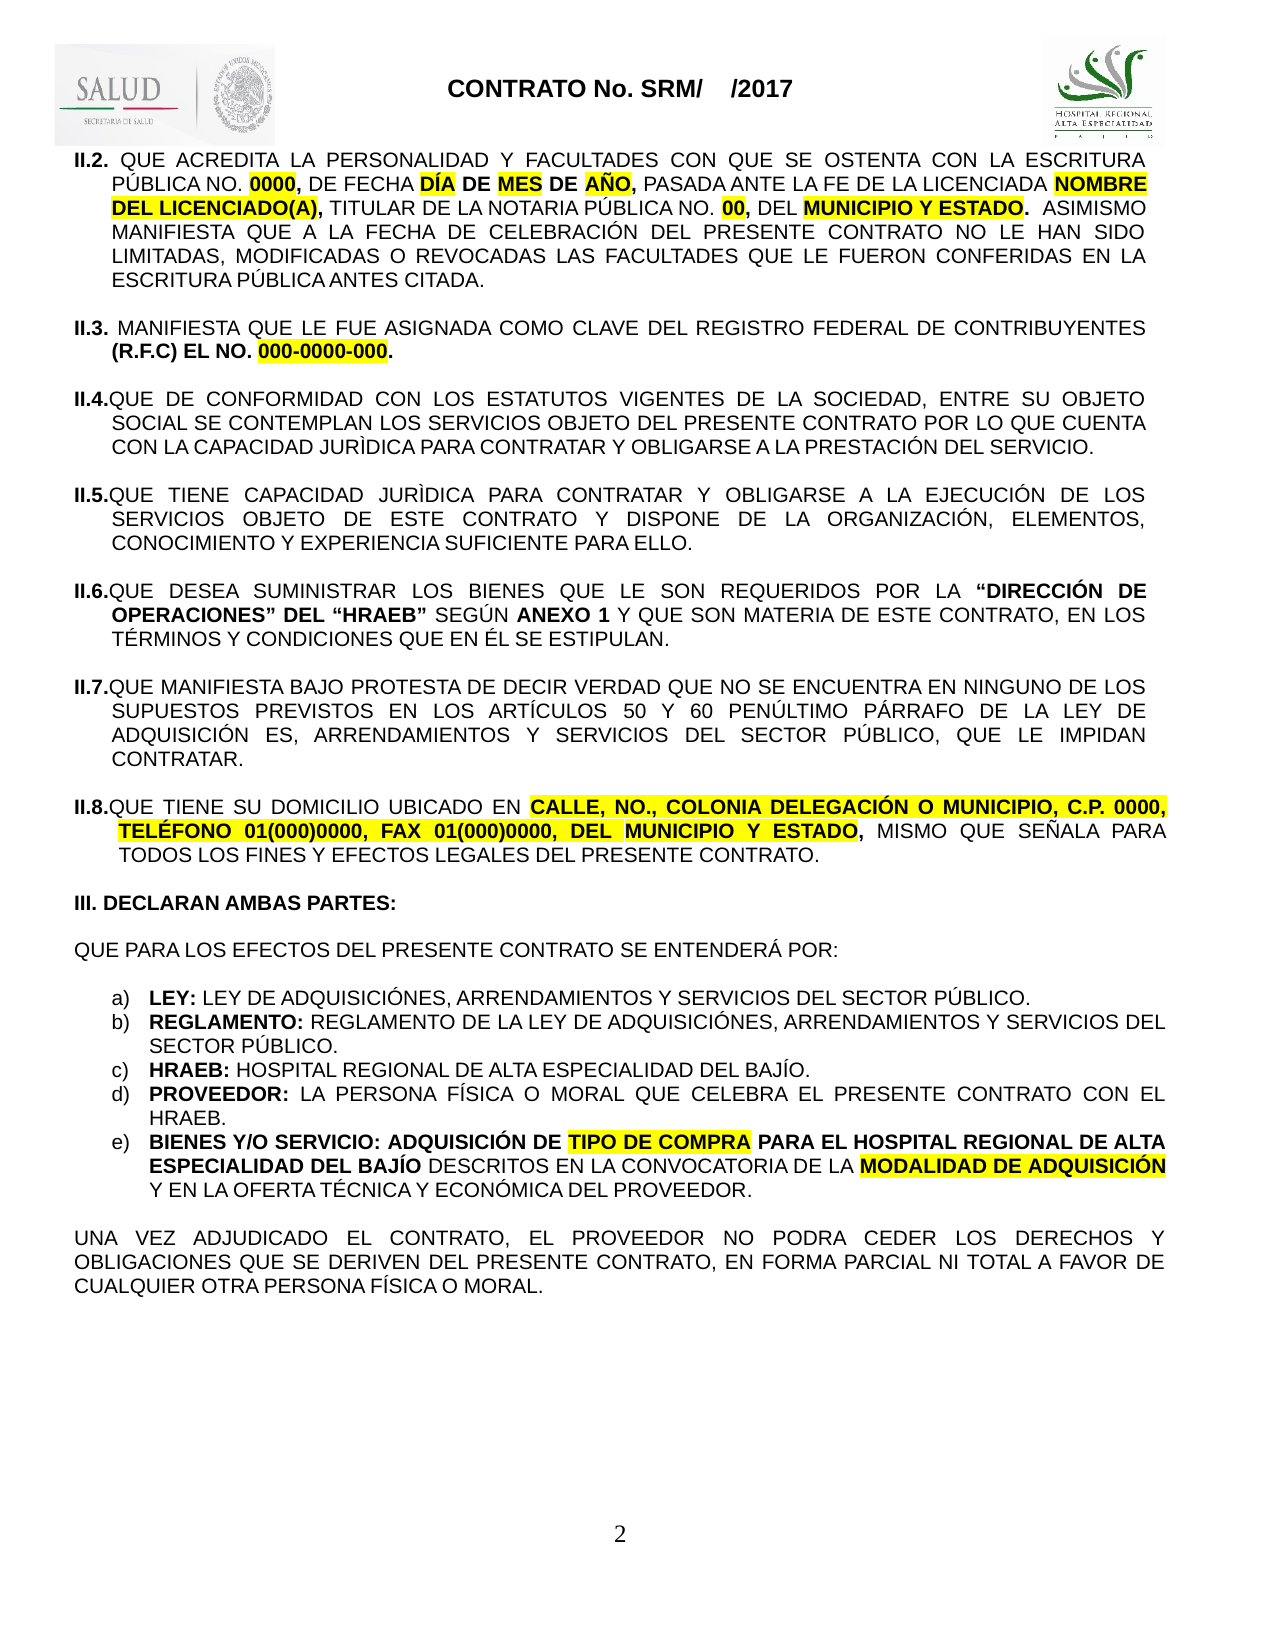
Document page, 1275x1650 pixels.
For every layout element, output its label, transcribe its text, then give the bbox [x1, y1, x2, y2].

text III. DECLARAN AMBAS PARTES: [74, 890, 1167, 914]
text II.5.QUE TIENE CAPACIDAD JURÌDICA PARA CONTRATAR Y OBLIGARSE A LA EJECUCIÓN DE LOS SERVICIOS OBJETO DE ESTE CONTRATO Y DISPONE DE LA ORGANIZACIÓN, ELEMENTOS, CONOCIMIENTO Y EXPERIENCIA SUFICIENTE PARA ELLO. [74, 483, 1147, 555]
text UNA VEZ ADJUDICADO EL CONTRATO, EL PROVEEDOR NO PODRA CEDER LOS DERECHOS Y OBLIGACIONES QUE SE DERIVEN DEL PRESENTE CONTRATO, EN FORMA PARCIAL NI TOTAL A FAVOR DE CUALQUIER OTRA PERSONA FÍSICA O MORAL. [74, 1226, 1167, 1298]
text II.6.QUE DESEA SUMINISTRAR LOS BIENES QUE LE SON REQUERIDOS POR LA “DIRECCIÓN DE OPERACIONES” DEL “HRAEB” SEGÚN ANEXO 1 Y QUE SON MATERIA DE ESTE CONTRATO, EN LOS TÉRMINOS Y CONDICIONES QUE EN ÉL SE ESTIPULAN. [74, 579, 1147, 651]
text QUE PARA LOS EFECTOS DEL PRESENTE CONTRATO SE ENTENDERÁ POR: [74, 938, 1167, 962]
picture [52, 44, 275, 144]
list HRAEB: HOSPITAL REGIONAL DE ALTA ESPECIALIDAD DEL BAJÍO. [111, 1058, 1167, 1082]
list BIENES Y/O SERVICIO: ADQUISICIÓN DE TIPO DE COMPRA PARA EL HOSPITAL REGIONAL DE ALTA ESPECIALIDAD DEL BAJÍO DESCRITOS EN LA CONVOCATORIA DE LA MODALIDAD DE ADQUISICIÓN Y EN LA OFERTA TÉCNICA Y ECONÓMICA DEL PROVEEDOR. [111, 1130, 1167, 1202]
text II.8.QUE TIENE SU DOMICILIO UBICADO EN CALLE, NO., COLONIA DELEGACIÓN O MUNICIPIO, C.P. 0000, TELÉFONO 01(000)0000, FAX 01(000)0000, DEL MUNICIPIO Y ESTADO, MISMO QUE SEÑALA PARA TODOS LOS FINES Y EFECTOS LEGALES DEL PRESENTE CONTRATO. [74, 794, 1167, 866]
text II.4.QUE DE CONFORMIDAD CON LOS ESTATUTOS VIGENTES DE LA SOCIEDAD, ENTRE SU OBJETO SOCIAL SE CONTEMPLAN LOS SERVICIOS OBJETO DEL PRESENTE CONTRATO POR LO QUE CUENTA CON LA CAPACIDAD JURÌDICA PARA CONTRATAR Y OBLIGARSE A LA PRESTACIÓN DEL SERVICIO. [74, 387, 1147, 459]
picture [1040, 35, 1165, 145]
list PROVEEDOR: LA PERSONA FÍSICA O MORAL QUE CELEBRA EL PRESENTE CONTRATO CON EL HRAEB. [111, 1082, 1167, 1130]
text II.3. MANIFIESTA QUE LE FUE ASIGNADA COMO CLAVE DEL REGISTRO FEDERAL DE CONTRIBUYENTES (R.F.C) EL NO. 000-0000-000. [74, 315, 1147, 363]
text II.7.QUE MANIFIESTA BAJO PROTESTA DE DECIR VERDAD QUE NO SE ENCUENTRA EN NINGUNO DE LOS SUPUESTOS PREVISTOS EN LOS ARTÍCULOS 50 Y 60 PENÚLTIMO PÁRRAFO DE LA LEY DE ADQUISICIÓN ES, ARRENDAMIENTOS Y SERVICIOS DEL SECTOR PÚBLICO, QUE LE IMPIDAN CONTRATAR. [74, 675, 1147, 771]
list REGLAMENTO: REGLAMENTO DE LA LEY DE ADQUISICIÓNES, ARRENDAMIENTOS Y SERVICIOS DEL SECTOR PÚBLICO. [111, 1010, 1167, 1058]
list LEY: LEY DE ADQUISICIÓNES, ARRENDAMIENTOS Y SERVICIOS DEL SECTOR PÚBLICO. [111, 986, 1167, 1010]
text II.2. QUE ACREDITA LA PERSONALIDAD Y FACULTADES CON QUE SE OSTENTA CON LA ESCRITURA PÚBLICA NO. 0000, DE FECHA DÍA DE MES DE AÑO, PASADA ANTE LA FE DE LA LICENCIADA NOMBRE DEL LICENCIADO(A), TITULAR DE LA NOTARIA PÚBLICA NO. 00, DEL MUNICIPIO Y ESTADO. ASIMISMO MANIFIESTA QUE A LA FECHA DE CELEBRACIÓN DEL PRESENTE CONTRATO NO LE HAN SIDO LIMITADAS, MODIFICADAS O REVOCADAS LAS FACULTADES QUE LE FUERON CONFERIDAS EN LA ESCRITURA PÚBLICA ANTES CITADA. [74, 148, 1147, 291]
